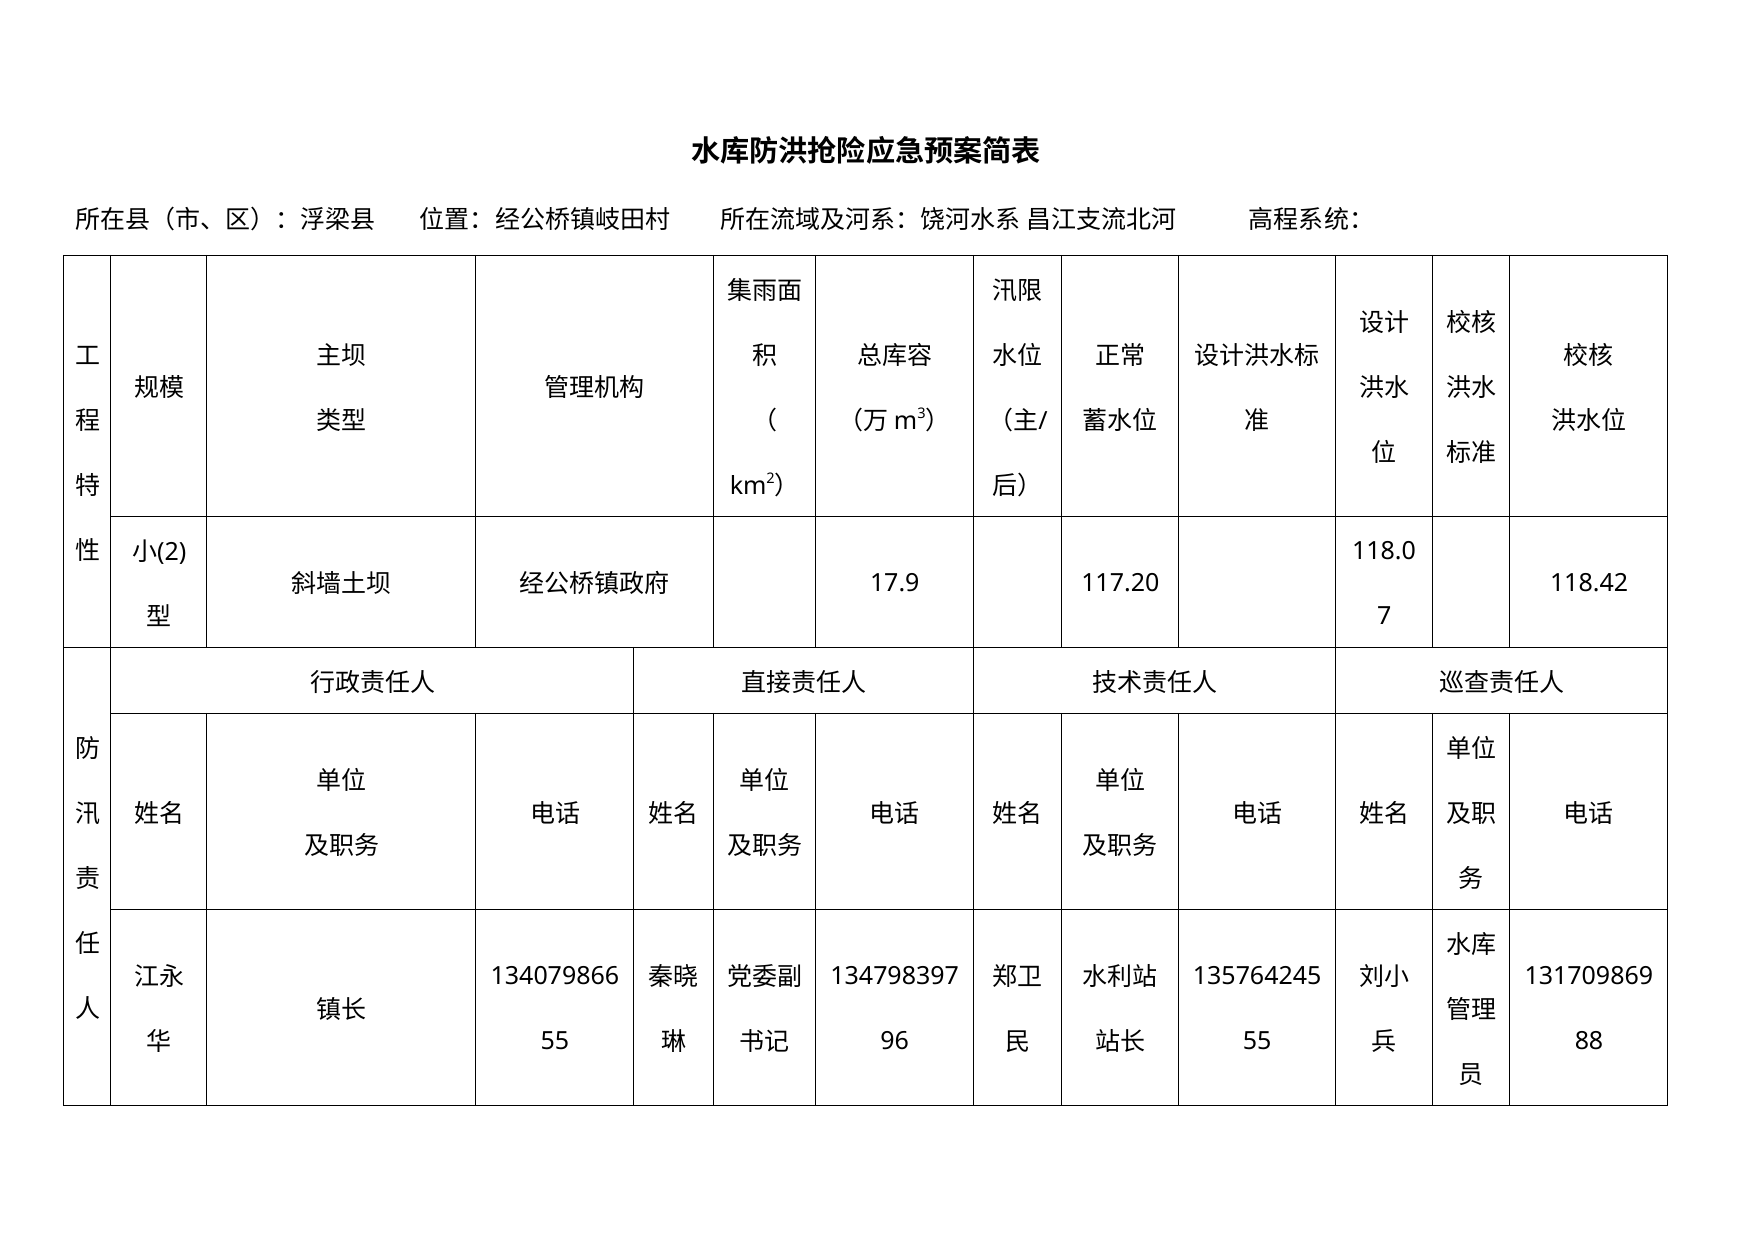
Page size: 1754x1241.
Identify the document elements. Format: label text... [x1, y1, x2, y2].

table_cell 电话 [1179, 714, 1335, 909]
table_cell [1179, 517, 1335, 647]
table_cell 设计 洪水位 [1336, 256, 1432, 516]
table_cell 姓名 [1336, 714, 1432, 909]
table_header 水库防洪抢险应急预案简表 [64, 116, 1668, 181]
table_cell 郑卫民 [974, 910, 1061, 1105]
table_cell 小(2)型 [111, 517, 206, 647]
table_cell 118.07 [1336, 517, 1432, 647]
table_cell 行政责任人 [111, 648, 633, 713]
table_cell 总库容 （万m3） [816, 256, 973, 516]
table_cell 姓名 [111, 714, 206, 909]
table_cell 电话 [476, 714, 633, 909]
table_cell [714, 517, 815, 647]
table_cell 所在县（市、区）：浮梁县 位置：经公桥镇岐田村 所在流域及河系：饶河水系 昌江支流北河 高程系统： [64, 181, 1668, 255]
table_cell 电话 [816, 714, 973, 909]
table_cell 管理机构 [476, 256, 713, 516]
table_cell 13407986655 [476, 910, 633, 1105]
table_cell 单位 及职务 [207, 714, 475, 909]
table_cell [974, 517, 1061, 647]
table_cell 江永华 [111, 910, 206, 1105]
table_cell 主坝 类型 [207, 256, 475, 516]
table_cell 单位 及职务 [714, 714, 815, 909]
table_cell 电话 [1510, 714, 1667, 909]
table_cell 汛限水位（主/后） [974, 256, 1061, 516]
table_cell 姓名 [974, 714, 1061, 909]
table_cell 镇长 [207, 910, 475, 1105]
table_cell 工程 特性 [64, 256, 110, 647]
table_cell 防汛 责任人 [64, 648, 110, 1105]
table_cell 117.20 [1062, 517, 1178, 647]
table_cell 校核 洪水位 [1510, 256, 1667, 516]
table_cell 经公桥镇政府 [476, 517, 713, 647]
table_cell 技术责任人 [974, 648, 1335, 713]
table_cell 斜墙土坝 [207, 517, 475, 647]
table_cell 正常 蓄水位 [1062, 256, 1178, 516]
table_cell 118.42 [1510, 517, 1667, 647]
table_cell 规模 [111, 256, 206, 516]
table_cell 校核洪水标准 [1433, 256, 1509, 516]
table_cell 单位 及职务 [1062, 714, 1178, 909]
table_cell 13576424555 [1179, 910, 1335, 1105]
table_cell [1433, 517, 1509, 647]
table_cell 设计洪水标准 [1179, 256, 1335, 516]
table_cell 水利站站长 [1062, 910, 1178, 1105]
table_cell 集雨面积（km2） [714, 256, 815, 516]
table_cell 刘小兵 [1336, 910, 1432, 1105]
table_cell 党委副书记 [714, 910, 815, 1105]
table_cell 姓名 [634, 714, 713, 909]
table_cell 直接责任人 [634, 648, 973, 713]
table_cell 巡查责任人 [1336, 648, 1667, 713]
table_cell 13170986988 [1510, 910, 1667, 1105]
table_cell 水库管理员 [1433, 910, 1509, 1105]
table_cell 秦晓琳 [634, 910, 713, 1105]
table_cell 17.9 [816, 517, 973, 647]
table_cell 单位 及职务 [1433, 714, 1509, 909]
table_cell 13479839796 [816, 910, 973, 1105]
